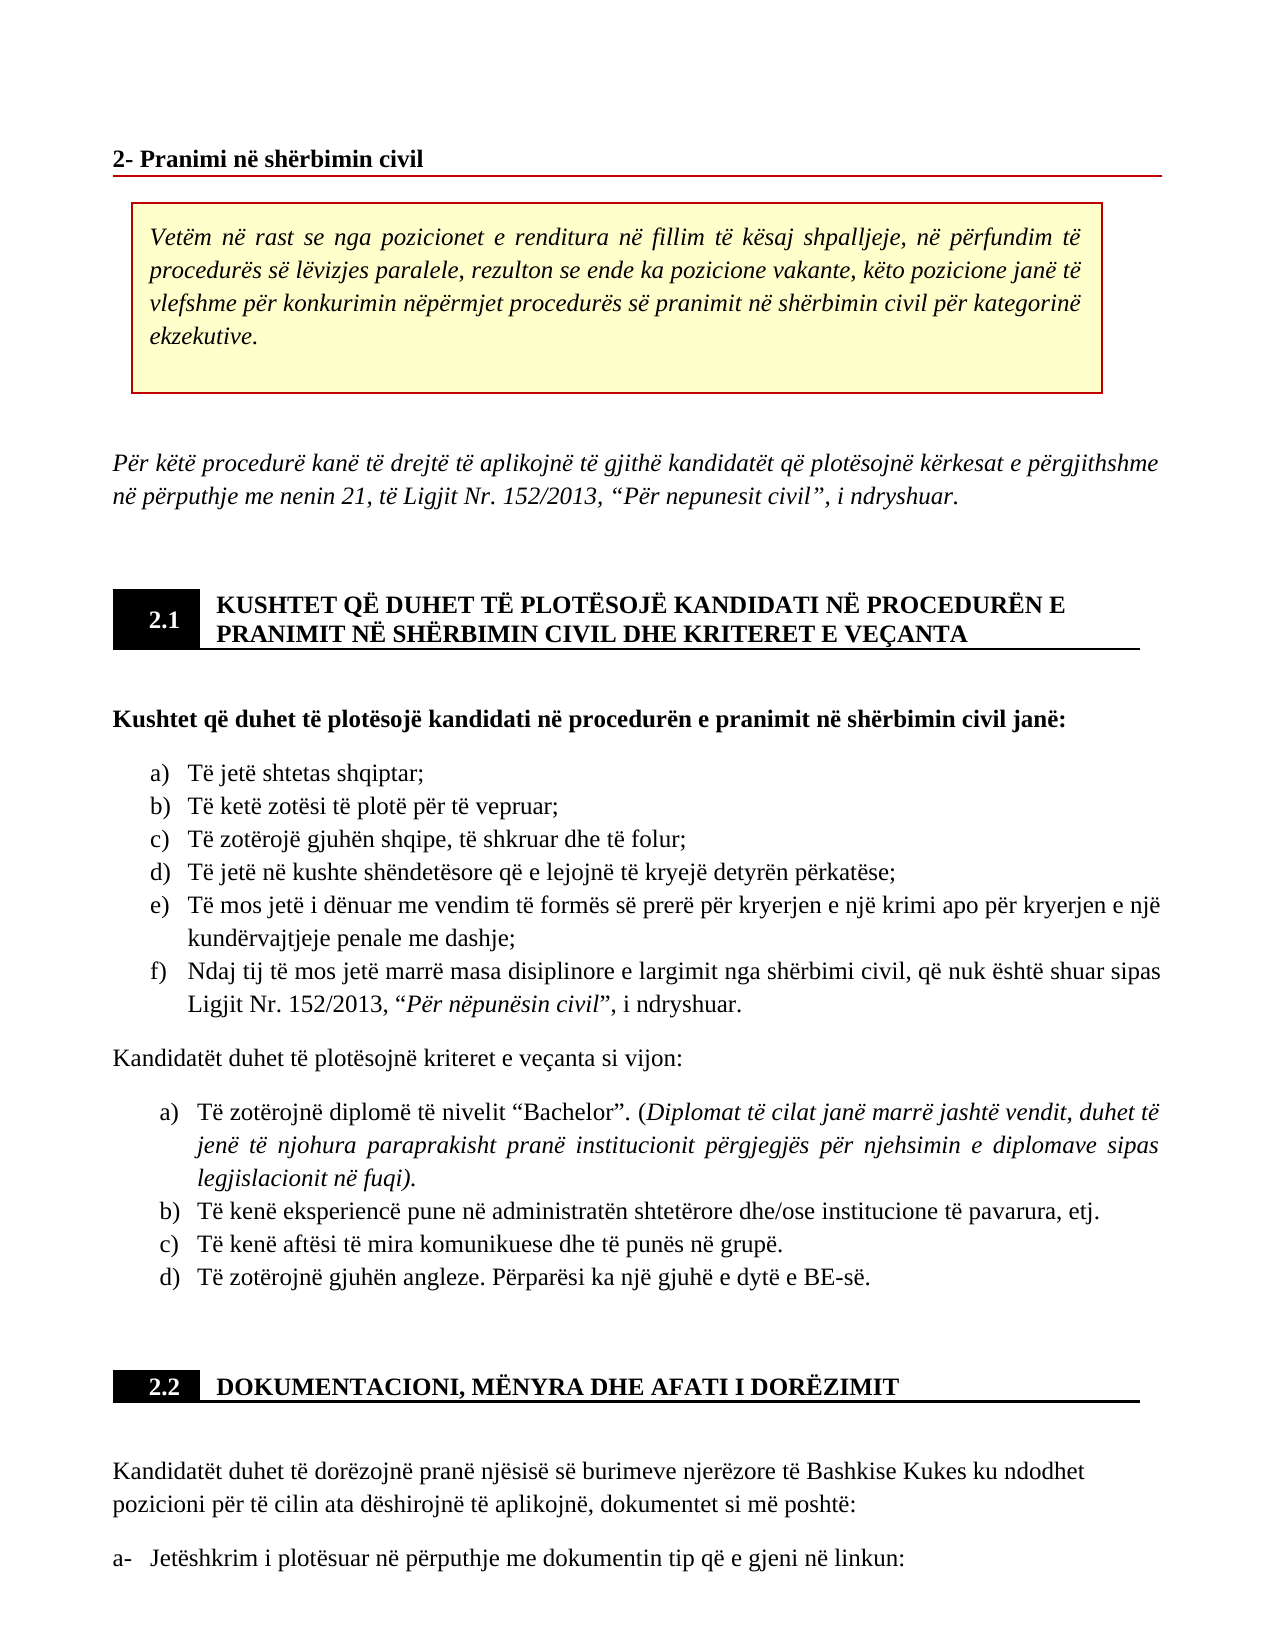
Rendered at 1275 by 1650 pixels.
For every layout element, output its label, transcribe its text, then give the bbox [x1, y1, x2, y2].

table_header 2.1 [115, 591, 198, 648]
list Të jetë shtetas shqiptar; [150, 758, 1162, 787]
list Të zotërojnë diplomë të nivelit “Bachelor”. (Diplomat të cilat janë marrë jashtë vendit, duhet të jenë të njohura paraprakisht pranë institucionit përgjegjës për njehsimin e diplomave sipas legjislacionit në fuqi). [159, 1097, 1162, 1192]
list Të mos jetë i dënuar me vendim të formës së prerë për kryerjen e një krimi apo për kryerjen e një kundërvajtjeje penale me dashje; [150, 890, 1162, 952]
text 2- Pranimi në shërbimin civil [112, 144, 1162, 177]
text Kandidatët duhet të dorëzojnë pranë njësisë së burimeve njerëzore të Bashkise Kukes ku ndodhet pozicioni për të cilin ata dëshirojnë të aplikojnë, dokumentet si më poshtë: [112, 1456, 1162, 1518]
table_header Vetëm në rast se nga pozicionet e renditura në fillim të kësaj shpalljeje, në përfundim të procedurës së lëvizjes paralele, rezulton se ende ka pozicione vakante, këto pozicione janë të vlefshme për konkurimin nëpërmjet procedurës së pranimit në shërbimin civil për kategorinë ekzekutive. [133, 204, 1101, 392]
table_header DOKUMENTACIONI, MËNYRA DHE AFATI I DORËZIMIT [200, 1370, 1140, 1400]
list Ndaj tij të mos jetë marrë masa disiplinore e largimit nga shërbimi civil, që nuk është shuar sipas Ligjit Nr. 152/2013, “Për nëpunësin civil”, i ndryshuar. [150, 956, 1162, 1018]
list Jetëshkrim i plotësuar në përputhje me dokumentin tip që e gjeni në linkun: [112, 1543, 1162, 1572]
text Kushtet që duhet të plotësojë kandidati në procedurën e pranimit në shërbimin civil janë: [112, 704, 1162, 733]
list Të zotërojnë gjuhën angleze. Përparësi ka një gjuhë e dytë e BE-së. [159, 1262, 1162, 1291]
text Për këtë procedurë kanë të drejtë të aplikojnë të gjithë kandidatët që plotësojnë kërkesat e përgjithshme në përputhje me nenin 21, të Ligjit Nr. 152/2013, “Për nepunesit civil”, i ndryshuar. [112, 448, 1162, 509]
list Të zotërojë gjuhën shqipe, të shkruar dhe të folur; [150, 824, 1162, 853]
text Kandidatët duhet të plotësojnë kriteret e veçanta si vijon: [112, 1043, 1162, 1072]
table_header 2.2 [115, 1372, 198, 1400]
table_header KUSHTET QË DUHET TË PLOTËSOJË KANDIDATI NË PROCEDURËN E PRANIMIT NË SHËRBIMIN CIVIL DHE KRITERET E VEÇANTA [200, 589, 1140, 648]
list Të kenë eksperiencë pune në administratën shtetërore dhe/ose institucione të pavarura, etj. [159, 1196, 1162, 1224]
list Të jetë në kushte shëndetësore që e lejojnë të kryejë detyrën përkatëse; [150, 857, 1162, 886]
list Të kenë aftësi të mira komunikuese dhe të punës në grupë. [159, 1229, 1162, 1258]
list Të ketë zotësi të plotë për të vepruar; [150, 791, 1162, 820]
